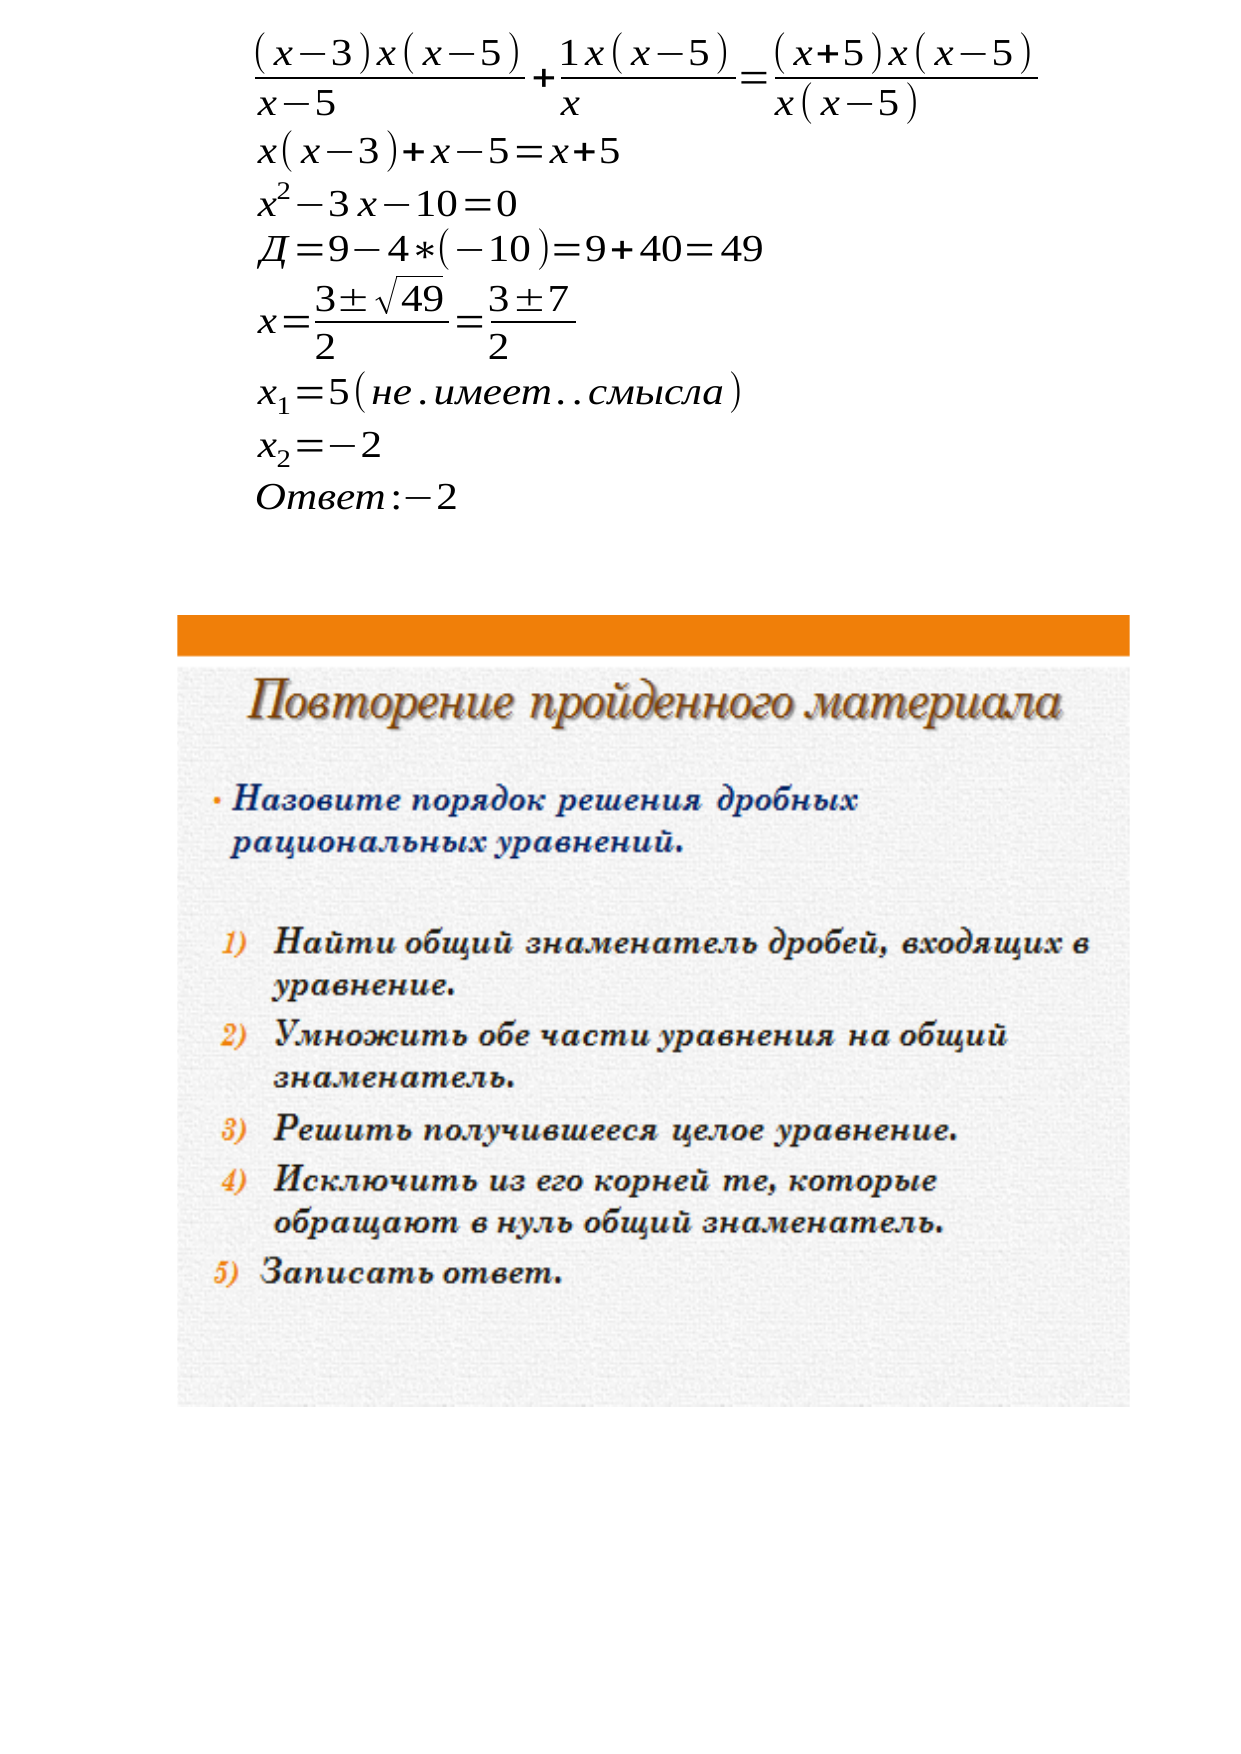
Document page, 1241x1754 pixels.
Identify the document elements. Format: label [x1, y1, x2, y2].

picture [177, 615, 1130, 1407]
